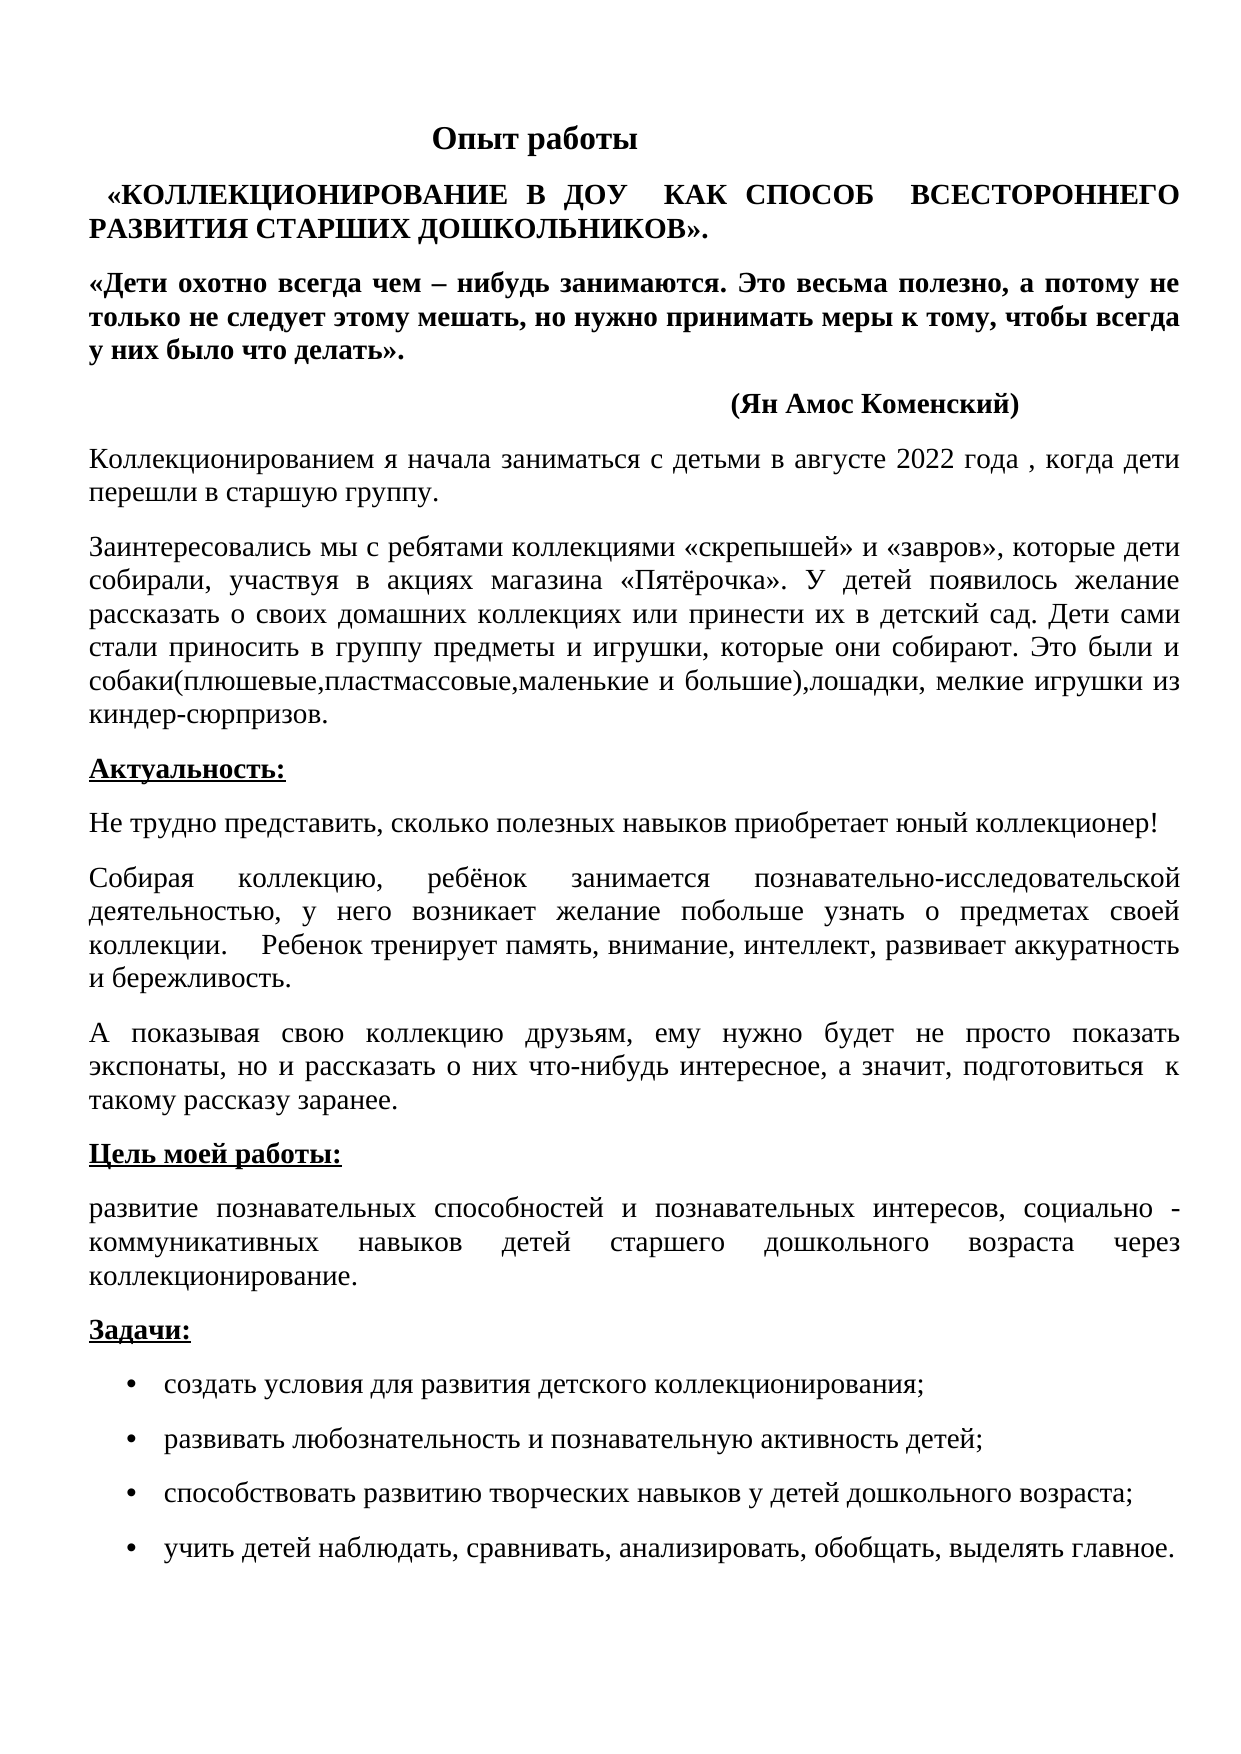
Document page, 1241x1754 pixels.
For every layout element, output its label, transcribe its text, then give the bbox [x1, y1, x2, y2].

text Коллекционированием я начала заниматься с детьми в августе 2022 года , когда дети перешли в старшую группу. [89, 441, 1181, 508]
text Актуальность: [89, 751, 1181, 784]
list создать условия для развития детского коллекционирования; [126, 1366, 1181, 1400]
text А показывая свою коллекцию друзьям, ему нужно будет не просто показать экспонаты, но и рассказать о них что-нибудь интересное, а значит, подготовиться к такому рассказу заранее. [89, 1015, 1181, 1115]
text Не трудно представить, сколько полезных навыков приобретает юный коллекционер! [89, 805, 1181, 839]
list развивать любознательность и познавательную активность детей; [126, 1421, 1181, 1454]
text развитие познавательных способностей и познавательных интересов, социально - коммуникативных навыков детей старшего дошкольного возраста через коллекционирование. [89, 1191, 1181, 1291]
text «КОЛЛЕКЦИОНИРОВАНИЕ В ДОУ КАК СПОСОБ ВСЕСТОРОННЕГО РАЗВИТИЯ СТАРШИХ ДОШКОЛЬНИКОВ». [89, 177, 1181, 244]
text Собирая коллекцию, ребёнок занимается познавательно-исследовательской деятельностью, у него возникает желание побольше узнать о предметах своей коллекции. Ребенок тренирует память, внимание, интеллект, развивает аккуратность и бережливость. [89, 860, 1181, 994]
text Задачи: [89, 1312, 1181, 1346]
text «Дети охотно всегда чем – нибудь занимаются. Это весьма полезно, а потому не только не следует этому мешать, но нужно принимать меры к тому, чтобы всегда у них было что делать». [89, 265, 1181, 366]
text (Ян Амос Коменский) [89, 387, 1181, 420]
list способствовать развитию творческих навыков у детей дошкольного возраста; [126, 1475, 1181, 1509]
text Цель моей работы: [89, 1136, 1181, 1170]
text Опыт работы [89, 118, 1181, 156]
list учить детей наблюдать, сравнивать, анализировать, обобщать, выделять главное. [126, 1530, 1181, 1563]
text Заинтересовались мы с ребятами коллекциями «скрепышей» и «завров», которые дети собирали, участвуя в акциях магазина «Пятёрочка». У детей появилось желание рассказать о своих домашних коллекциях или принести их в детский сад. Дети сами стали приносить в группу предметы и игрушки, которые они собирают. Это были и собаки(плюшевые,пластмассовые,маленькие и большие),лошадки, мелкие игрушки из киндер-сюрпризов. [89, 529, 1181, 730]
